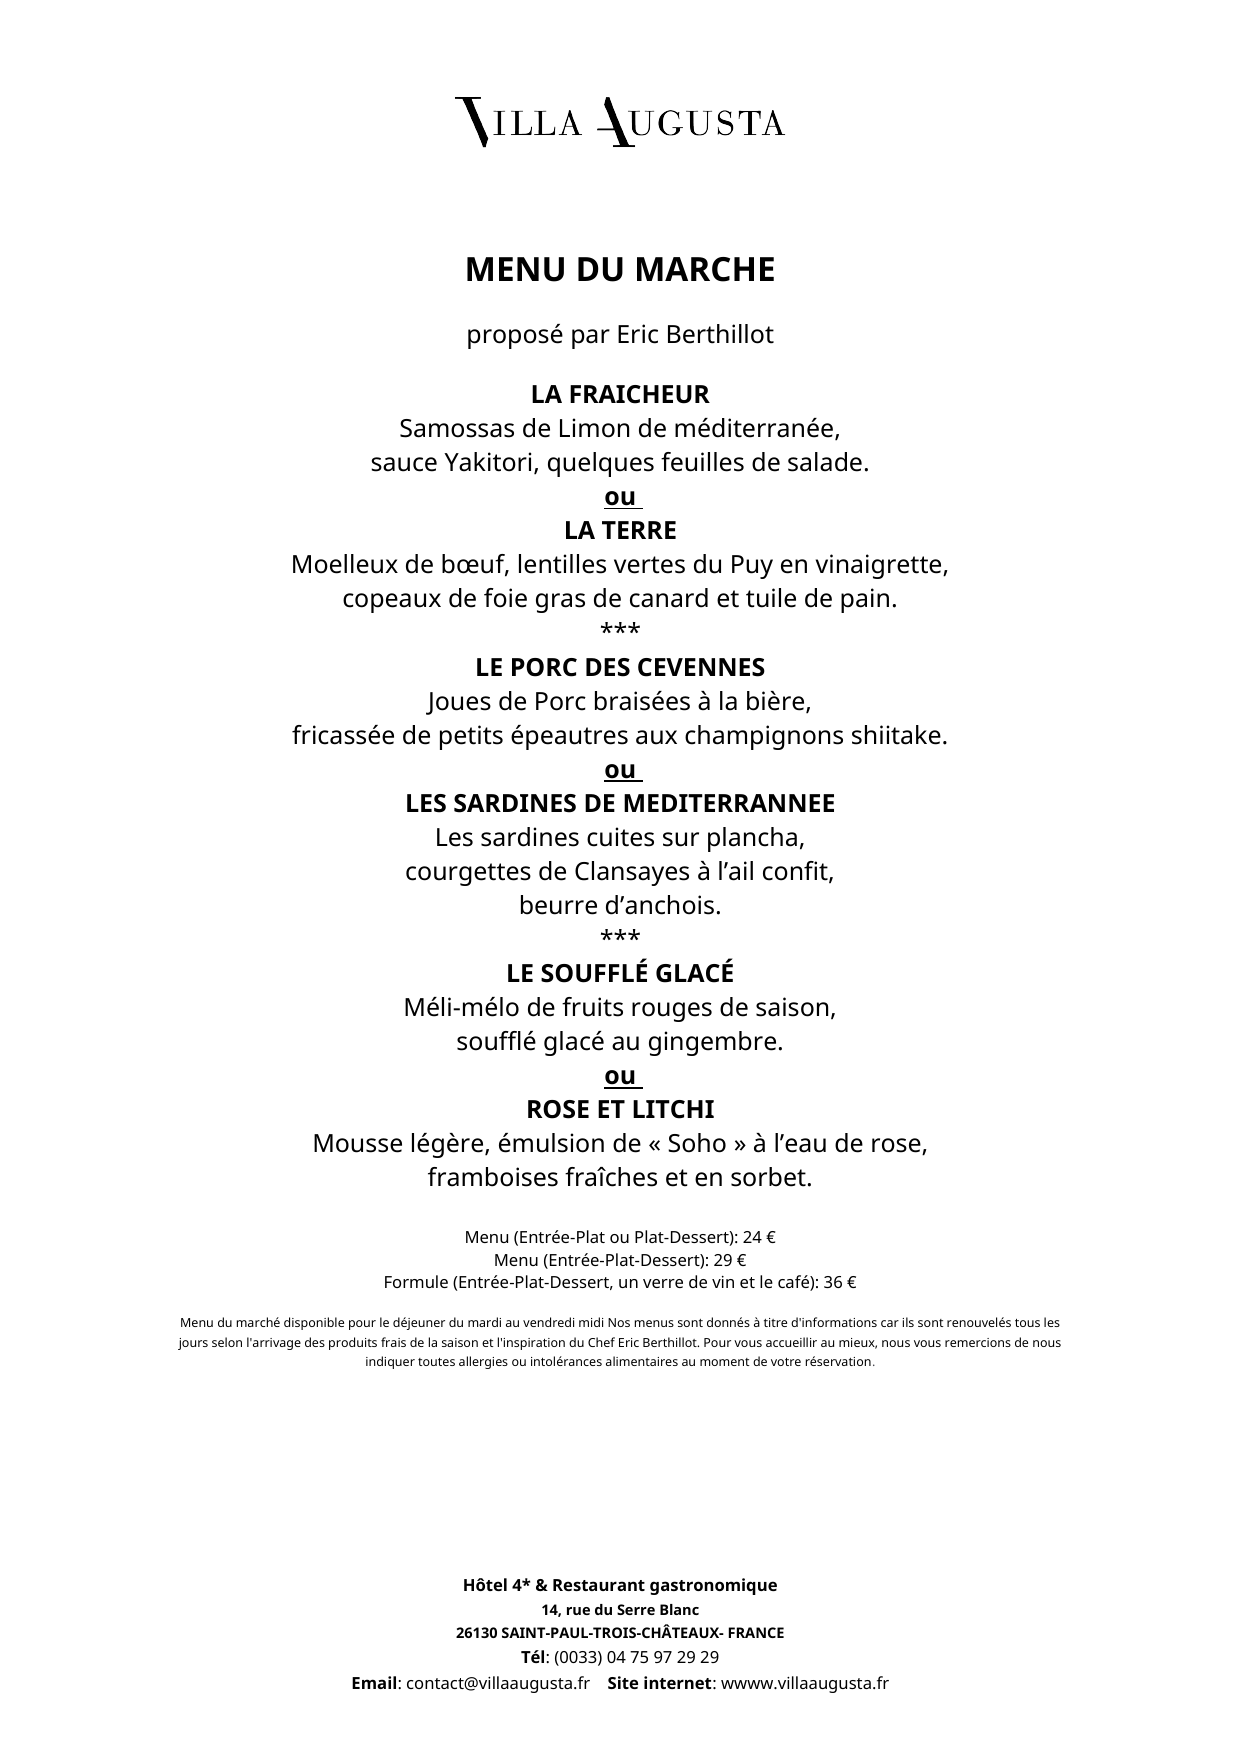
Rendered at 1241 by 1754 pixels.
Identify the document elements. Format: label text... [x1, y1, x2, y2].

text la fraicheur [177, 377, 1063, 411]
text Le porc des cevennes [177, 649, 1063, 683]
text les sardines de mediterrannee [177, 785, 1063, 819]
text rose et litchi [177, 1092, 1063, 1126]
text fricassée de petits épeautres aux champignons shiitake. [177, 717, 1063, 751]
subtitle MENU DU MARCHE [177, 246, 1063, 292]
text proposé par Eric Berthillot [177, 317, 1063, 351]
text ou [177, 751, 1063, 785]
text soufflé glacé au gingembre. [177, 1024, 1063, 1058]
text Moelleux de bœuf, lentilles vertes du Puy en vinaigrette, [177, 547, 1063, 581]
text Mousse légère, émulsion de « Soho » à l’eau de rose, [177, 1126, 1063, 1160]
text *** [177, 615, 1063, 649]
text Menu (Entrée-Plat-Dessert): 29 € [177, 1248, 1063, 1271]
text Menu (Entrée-Plat ou Plat-Dessert): 24 € [177, 1225, 1063, 1248]
text le soufflé glacé [177, 956, 1063, 990]
text ou [177, 1058, 1063, 1092]
text ou [177, 479, 1063, 513]
text *** [177, 922, 1063, 956]
text courgettes de Clansayes à l’ail confit, [177, 853, 1063, 888]
text Joues de Porc braisées à la bière, [177, 683, 1063, 717]
text copeaux de foie gras de canard et tuile de pain. [177, 581, 1063, 615]
text beurre d’anchois. [177, 888, 1063, 922]
text Menu du marché disponible pour le déjeuner du mardi au vendredi midi Nos menus sont donnés à titre d'informations car ils sont renouvelés tous les jours selon l'arrivage des produits frais de la saison et l'inspiration du Chef Eric Berthillot. Pour vous accueillir au mieux, nous vous remercions de nous indiquer toutes allergies ou intolérances alimentaires au moment de votre réservation. [177, 1314, 1063, 1371]
text framboises fraîches et en sorbet. [177, 1160, 1063, 1194]
text Formule (Entrée-Plat-Dessert, un verre de vin et le café): 36 € [177, 1271, 1063, 1293]
text Samossas de Limon de méditerranée, [177, 411, 1063, 445]
text la terre [177, 513, 1063, 547]
picture [384, 35, 856, 222]
text Méli-mélo de fruits rouges de saison, [177, 990, 1063, 1024]
text Les sardines cuites sur plancha, [177, 819, 1063, 853]
text sauce Yakitori, quelques feuilles de salade. [177, 445, 1063, 479]
